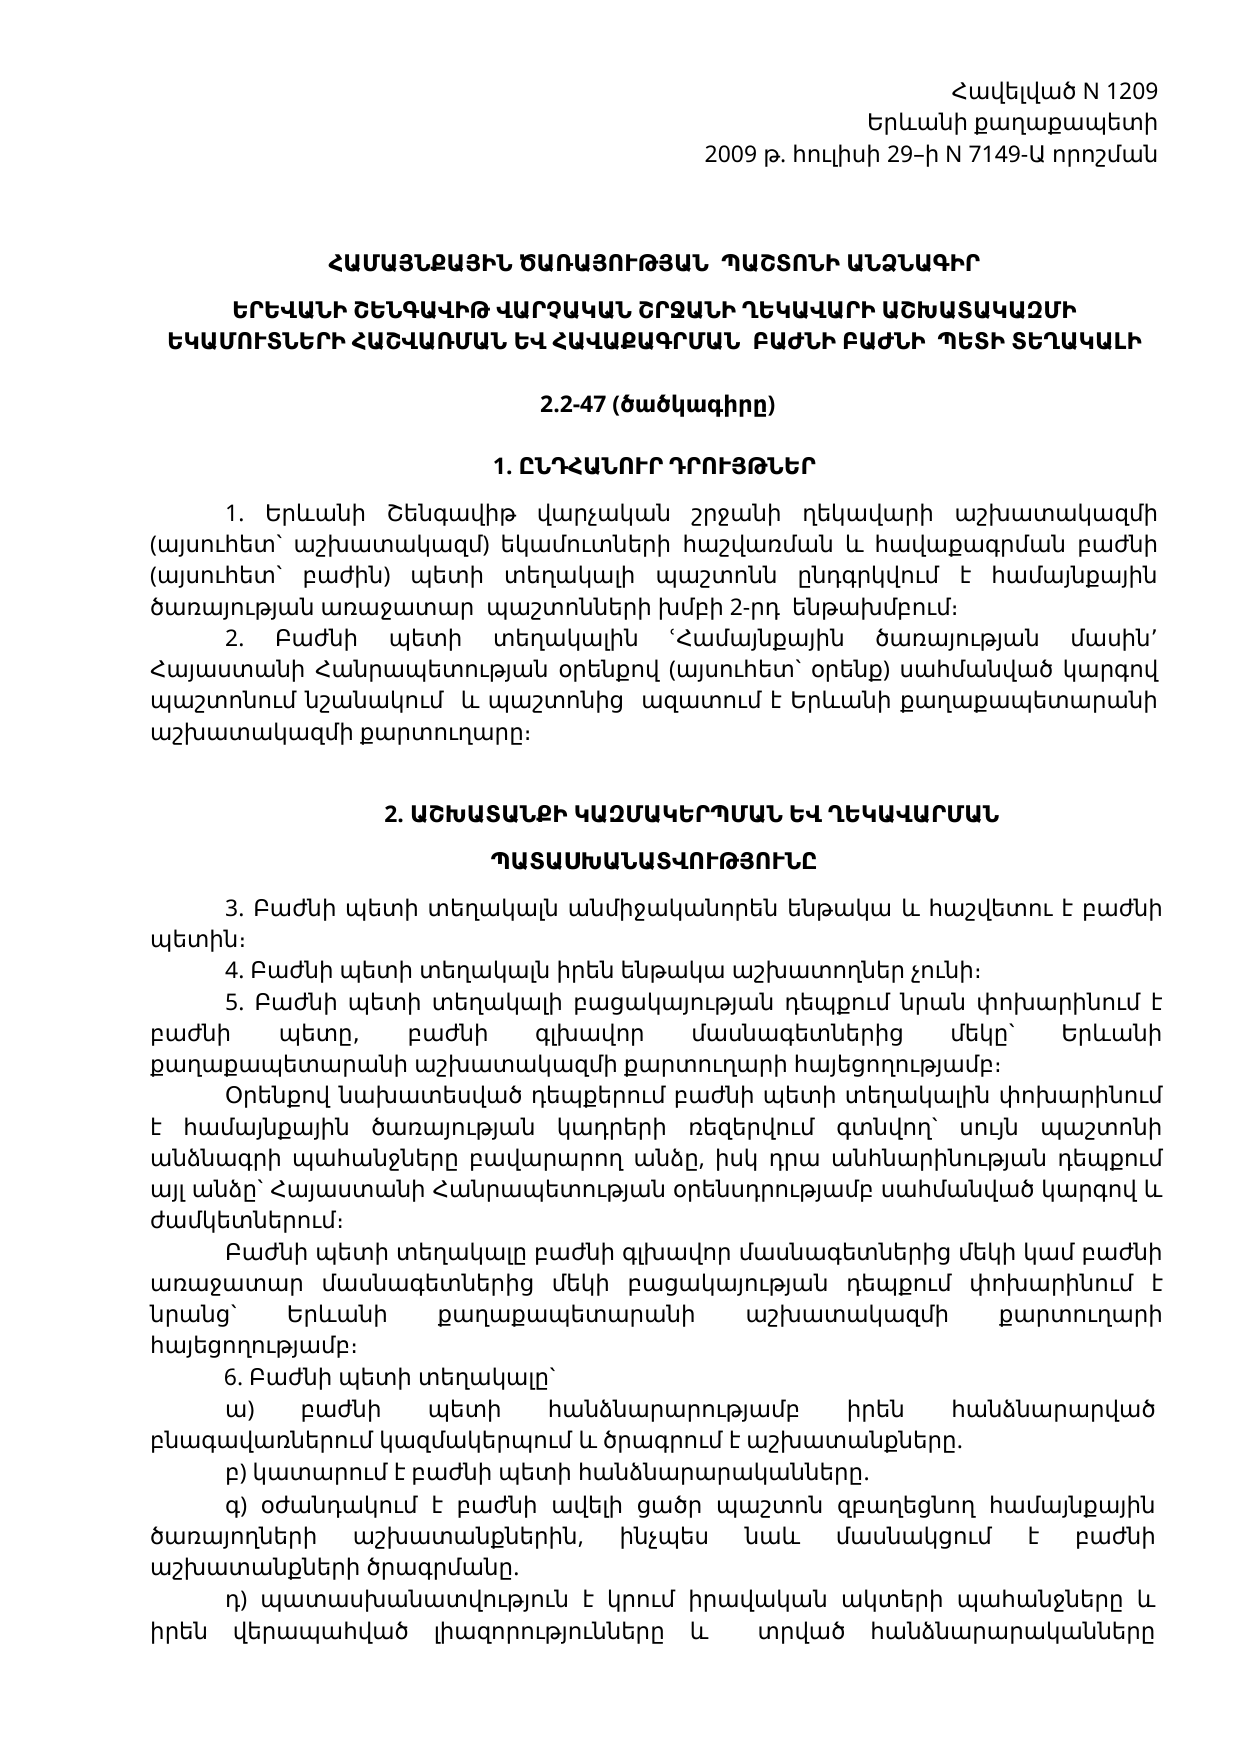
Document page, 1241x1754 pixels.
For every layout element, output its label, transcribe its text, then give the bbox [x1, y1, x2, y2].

text 2009 թ. հուլիսի 29–ի N 7149-Ա որոշման [506, 137, 1158, 169]
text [150, 1583, 1156, 1646]
text 3. Բաժնի պետի տեղակալն անմիջականորեն ենթակա և հաշվետու է բաժնի պետին։ [150, 892, 1163, 954]
text 2.2-47 (ծածկագիրը) [150, 387, 1165, 419]
text 5. Բաժնի պետի տեղակալի բացակայության դեպքում նրան փոխարինում է բաժնի պետը, բաժնի գլխավոր մասնագետներից մեկը` Երևանի քաղաքապետարանի աշխատակազմի քարտուղարի հայեցողությամբ։ [150, 985, 1163, 1079]
text 1. ԸՆԴՀԱՆՈՒՐ ԴՐՈՒՅԹՆԵՐ [150, 450, 1158, 481]
text 1. Երևանի Շենգավիթ վարչական շրջանի ղեկավարի աշխատակազմի (այսուհետ` աշխատակազմ) եկամուտների հաշվառման և հավաքագրման բաժնի (այսուհետ` բաժին) պետի տեղակալի պաշտոնն ընդգրկվում է համայնքային ծառայության առաջատար պաշտոնների խմբի 2-րդ ենթախմբում։ [150, 497, 1158, 622]
text 2. ԱՇԽԱՏԱՆՔԻ ԿԱԶՄԱԿԵՐՊՄԱՆ ԵՎ ՂԵԿԱՎԱՐՄԱՆ ՊԱՏԱՍԽԱՆԱՏՎՈՒԹՅՈՒՆԸ [150, 798, 1158, 876]
text 2. Բաժնի պետի տեղակալին ՙՀամայնքային ծառայության մասին՚ Հայաստանի Հանրապետության օրենքով (այսուհետ` օրենք) սահմանված կարգով պաշտոնում նշանակում և պաշտոնից ազատում է Երևանի քաղաքապետարանի աշխատակազմի քարտուղարը։ [150, 622, 1158, 747]
text ՀԱՄԱՅՆՔԱՅԻՆ ԾԱՌԱՅՈՒԹՅԱՆ ՊԱՇՏՈՆԻ ԱՆՁՆԱԳԻՐ [150, 247, 1158, 278]
subtitle ԵՐԵՎԱՆԻ ՇԵՆԳԱՎԻԹ ՎԱՐՉԱԿԱՆ ՇՐՋԱՆԻ ՂԵԿԱՎԱՐԻ ԱՇԽԱՏԱԿԱԶՄԻ ԵԿԱՄՈՒՏՆԵՐԻ ՀԱՇՎԱՌՄԱՆ ԵՎ ՀԱՎԱՔԱԳՐՄԱՆ ԲԱԺՆԻ ԲԱԺՆԻ ՊԵՏԻ ՏԵՂԱԿԱԼԻ [150, 294, 1158, 356]
text Օրենքով նախատեսված դեպքերում բաժնի պետի տեղակալին փոխարինում է համայնքային ծառայության կադրերի ռեզերվում գտնվող` սույն պաշտոնի անձնագրի պահանջները բավարարող անձը, իսկ դրա անհնարինության դեպքում այլ անձը` Հայաստանի Հանրապետության օրենսդրությամբ սահմանված կարգով և ժամկետներում։ [150, 1079, 1163, 1235]
text 6. Բաժնի պետի տեղակալը` [150, 1360, 1163, 1392]
text Երևանի քաղաքապետի [592, 106, 1158, 137]
text գ) օժանդակում է բաժնի ավելի ցածր պաշտոն զբաղեցնող համայնքային ծառայողների աշխատանքներին, ինչպես նաև մասնակցում է բաժնի աշխատանքների ծրագրմանը. [150, 1488, 1156, 1582]
text 4. Բաժնի պետի տեղակալն իրեն ենթակա աշխատողներ չունի։ [150, 954, 1163, 985]
text բ) կատարում է բաժնի պետի հանձնարարականները. [150, 1456, 1156, 1487]
text Բաժնի պետի տեղակալը բաժնի գլխավոր մասնագետներից մեկի կամ բաժնի առաջատար մասնագետներից մեկի բացակայության դեպքում փոխարինում է նրանց` Երևանի քաղաքապետարանի աշխատակազմի քարտուղարի հայեցողությամբ։ [150, 1235, 1163, 1360]
text ա) բաժնի պետի հանձնարարությամբ իրեն հանձնարարված բնագավառներում կազմակերպում և ծրագրում է աշխատանքները. [150, 1393, 1156, 1455]
text Հավելված N 1209 [592, 75, 1158, 106]
